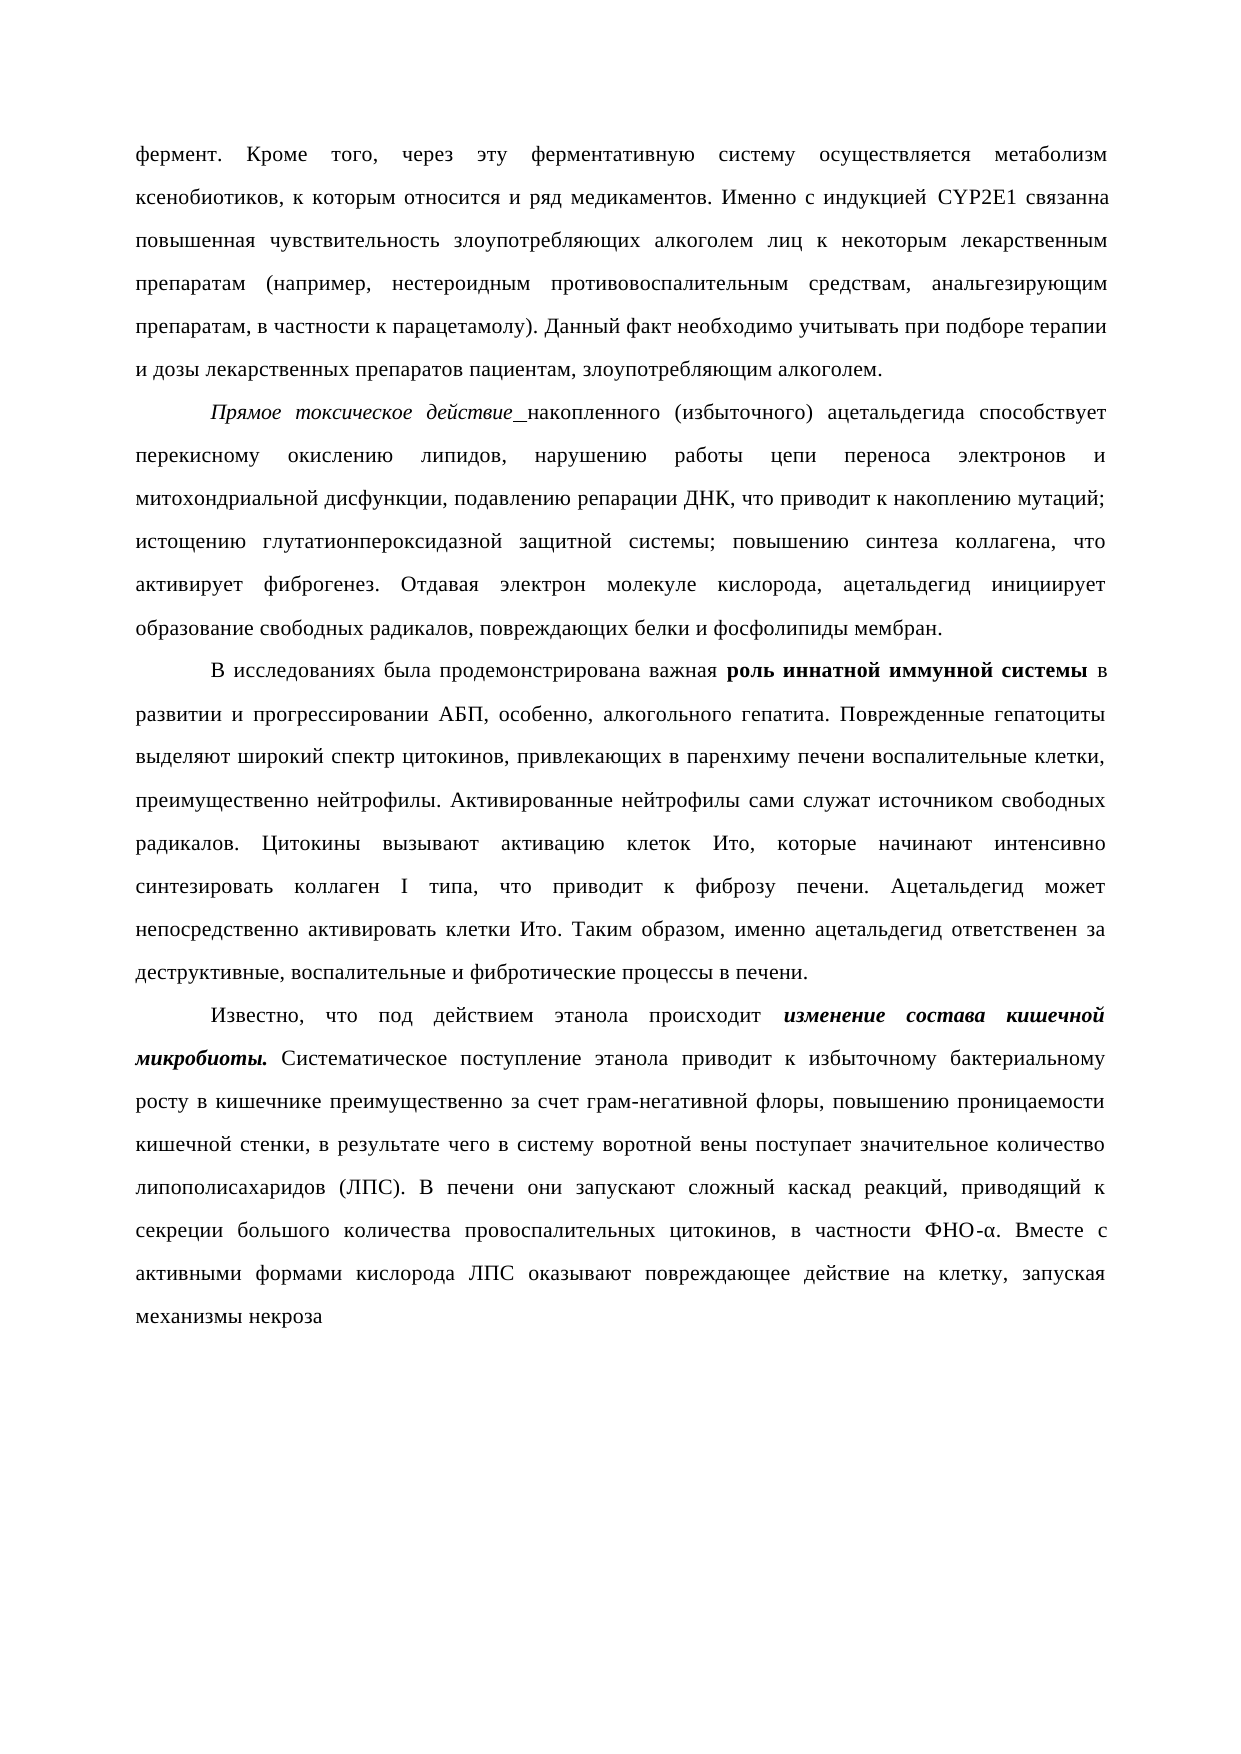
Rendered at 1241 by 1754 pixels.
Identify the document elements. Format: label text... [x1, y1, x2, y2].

text Известно, что под действием этанола происходит изменение состава кишечной микробиоты. Систематическое поступление этанола приводит к избыточному бактериальному росту в кишечнике преимущественно за счет грам-негативной флоры, повышению проницаемости кишечной стенки, в результате чего в систему воротной вены поступает значительное количество липополисахаридов (ЛПС). В печени они запускают сложный каскад реакций, приводящий к секреции большого количества провоспалительных цитокинов, в частности ФНО-α. Вместе с активными формами кислорода ЛПС оказывают повреждающее действие на клетку, запуская механизмы некроза [135, 988, 1107, 1332]
text Прямое токсическое действие накопленного (избыточного) ацетальдегида способствует перекисному окислению липидов, нарушению работы цепи переноса электронов и митохондриальной дисфункции, подавлению репарации ДНК, что приводит к накоплению мутаций; истощению глутатионпероксидазной защитной системы; повышению синтеза коллагена, что активирует фиброгенез. Отдавая электрон молекуле кислорода, ацетальдегид инициирует образование свободных радикалов, повреждающих белки и фосфолипиды мембран. [135, 385, 1107, 643]
text фермент. Кроме того, через эту ферментативную систему осуществляется метаболизм ксенобиотиков, к которым относится и ряд медикаментов. Именно с индукцией CYP2E1 связанна повышенная чувствительность злоупотребляющих алкоголем лиц к некоторым лекарственным препаратам (например, нестероидным противовоспалительным средствам, анальгезирующим препаратам, в частности к парацетамолу). Данный факт необходимо учитывать при подборе терапии и дозы лекарственных препаратов пациентам, злоупотребляющим алкоголем. [135, 127, 1109, 385]
text В исследованиях была продемонстрирована важная роль иннатной иммунной системы в развитии и прогрессировании АБП, особенно, алкогольного гепатита. Поврежденные гепатоциты выделяют широкий спектр цитокинов, привлекающих в паренхиму печени воспалительные клетки, преимущественно нейтрофилы. Активированные нейтрофилы сами служат источником свободных радикалов. Цитокины вызывают активацию клеток Ито, которые начинают интенсивно синтезировать коллаген I типа, что приводит к фиброзу печени. Ацетальдегид может непосредственно активировать клетки Ито. Таким образом, именно ацетальдегид ответственен за деструктивные, воспалительные и фибротические процессы в печени. [135, 643, 1107, 988]
